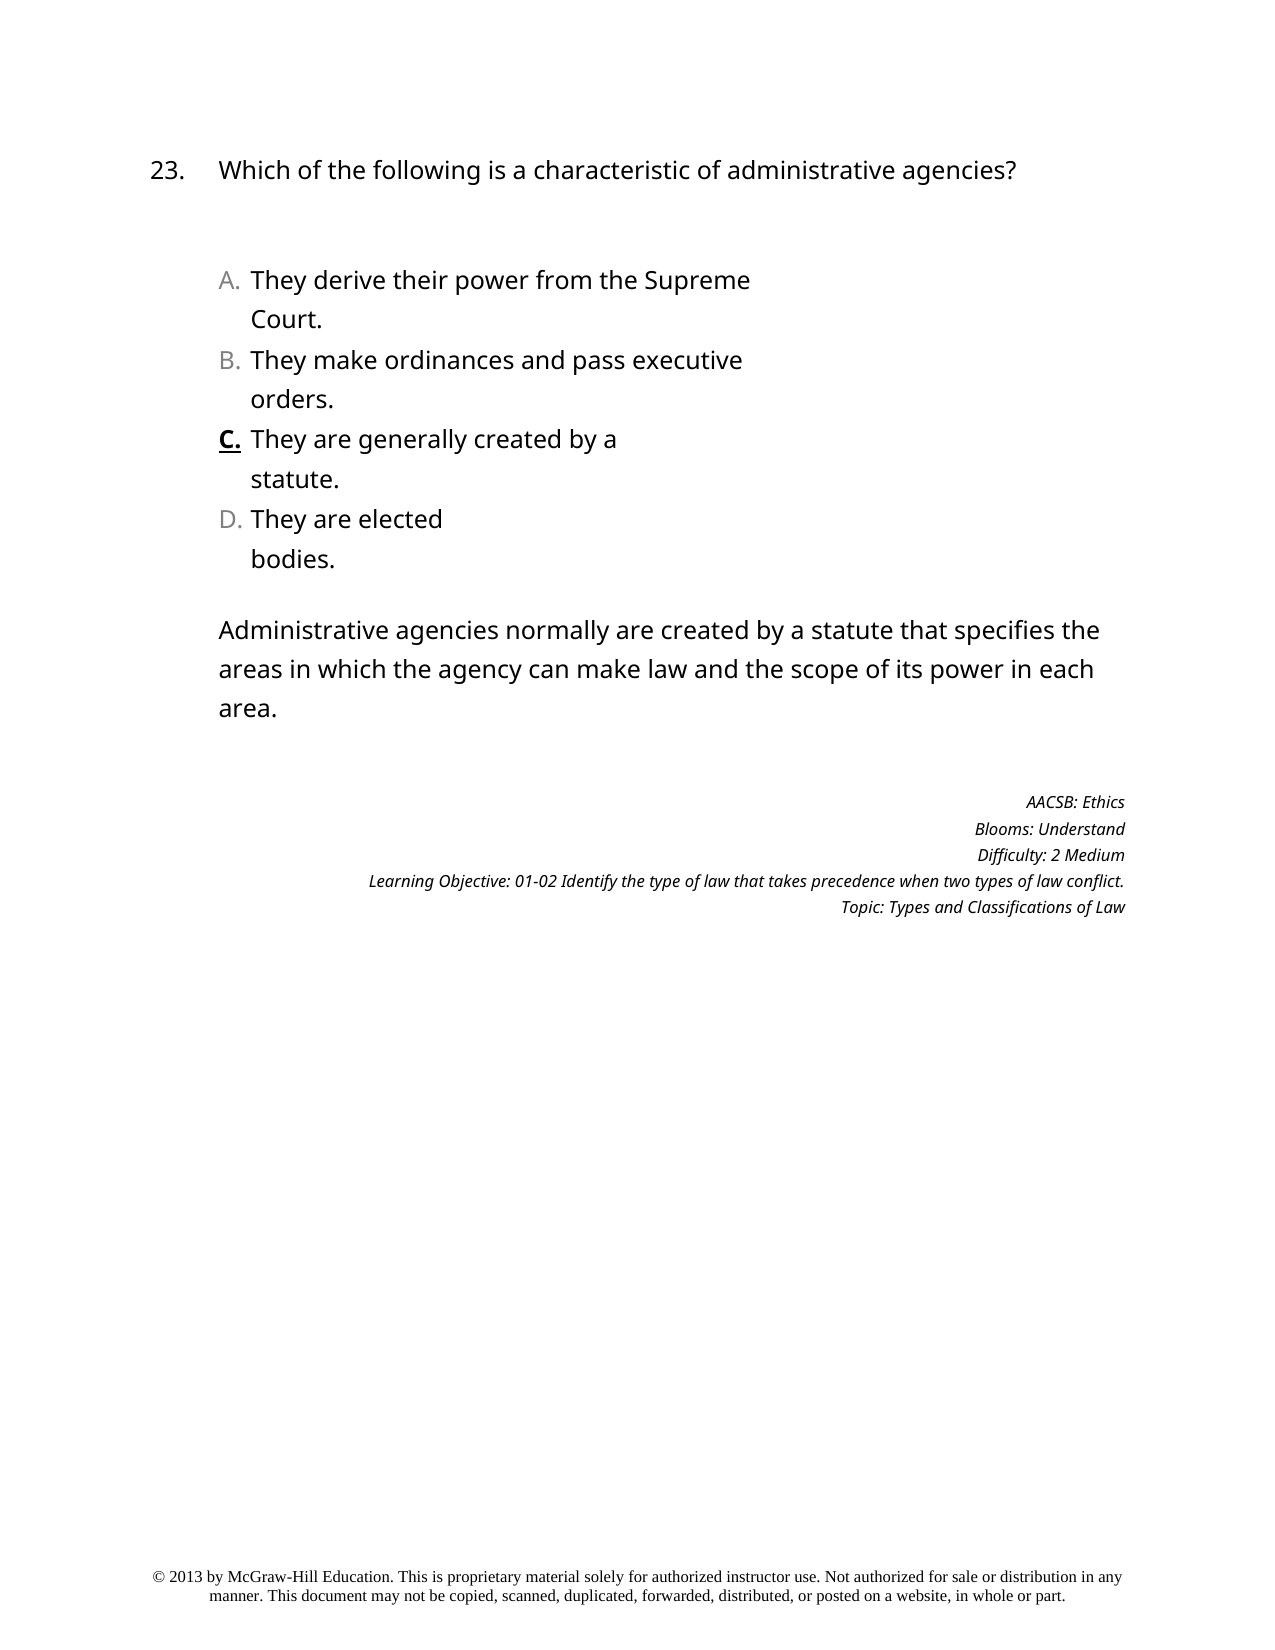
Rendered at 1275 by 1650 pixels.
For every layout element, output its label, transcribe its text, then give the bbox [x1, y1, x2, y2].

table_header 23. [150, 153, 218, 762]
table_header Which of the following is a characteristic of administrative agencies? Administrative agencies normally are created by a statute that specifies the areas in which the agency can make law and the scope of its power in each area. [218, 153, 1125, 762]
table_header AACSB: Ethics Blooms: Understand Difficulty: 2 Medium Learning Objective: 01-02 Identify the type of law that takes precedence when two types of law conflict. Topic: Types and Classifications of Law [150, 791, 1125, 954]
